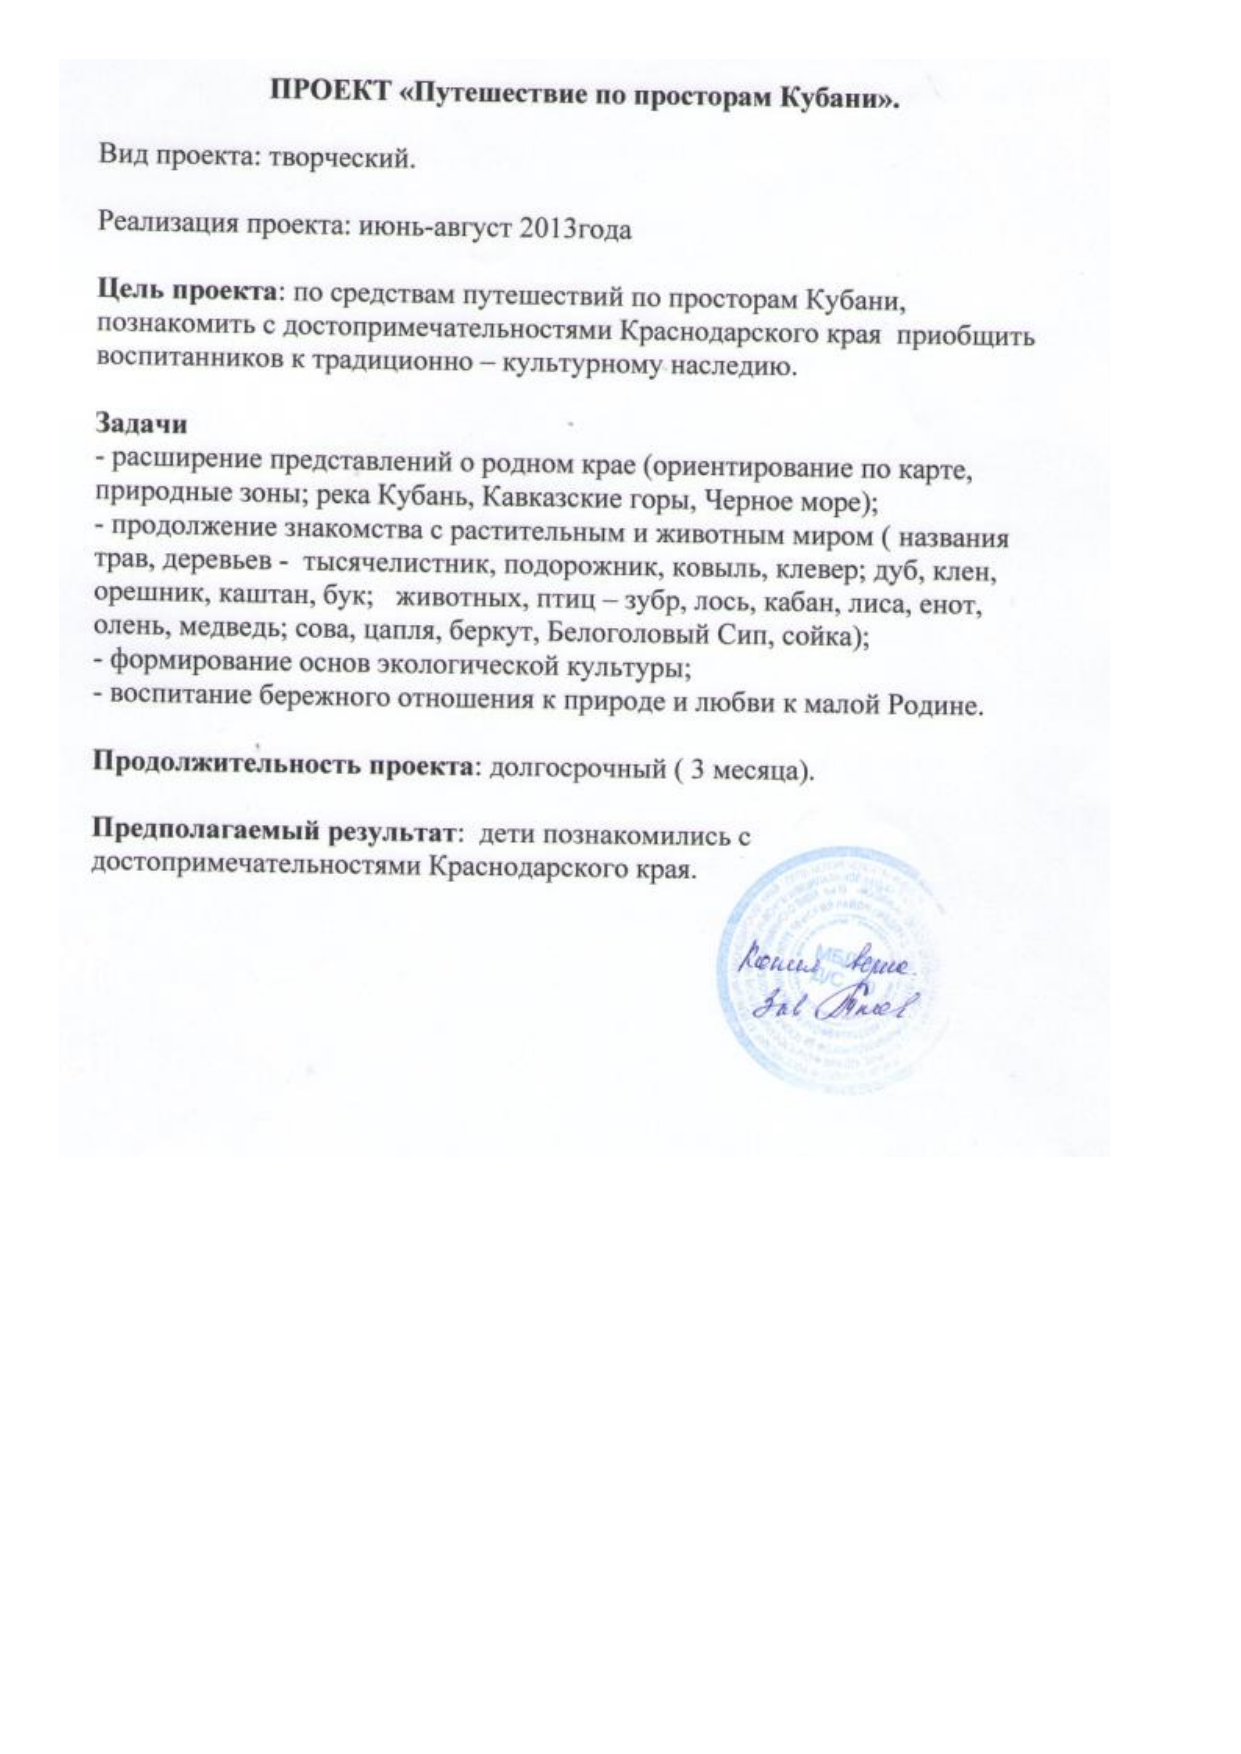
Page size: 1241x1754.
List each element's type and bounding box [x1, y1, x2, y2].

picture [59, 59, 1110, 1157]
